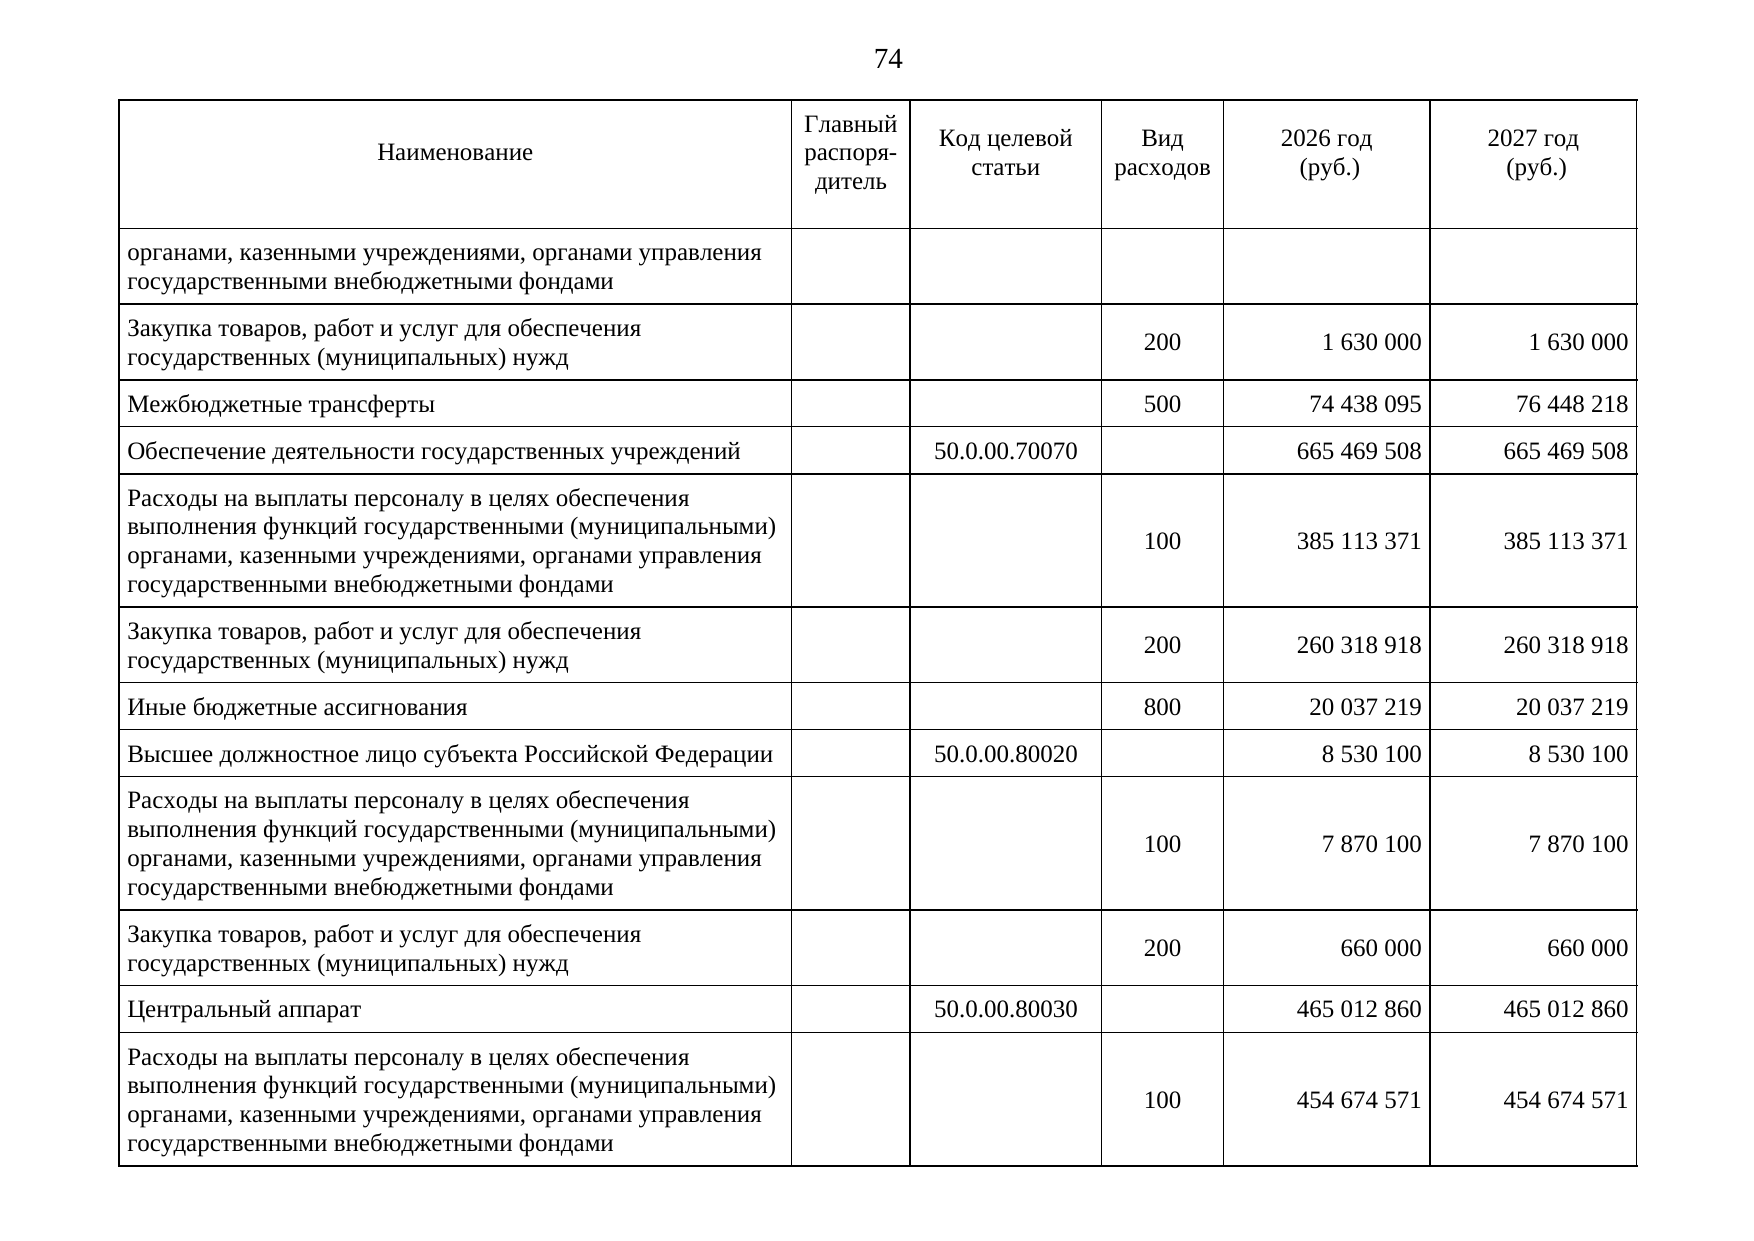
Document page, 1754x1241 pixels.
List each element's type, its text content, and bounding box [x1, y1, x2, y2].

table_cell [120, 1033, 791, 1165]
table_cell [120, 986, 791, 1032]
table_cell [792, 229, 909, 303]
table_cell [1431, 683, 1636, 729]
table_header 2027 год (руб.) [1431, 101, 1636, 227]
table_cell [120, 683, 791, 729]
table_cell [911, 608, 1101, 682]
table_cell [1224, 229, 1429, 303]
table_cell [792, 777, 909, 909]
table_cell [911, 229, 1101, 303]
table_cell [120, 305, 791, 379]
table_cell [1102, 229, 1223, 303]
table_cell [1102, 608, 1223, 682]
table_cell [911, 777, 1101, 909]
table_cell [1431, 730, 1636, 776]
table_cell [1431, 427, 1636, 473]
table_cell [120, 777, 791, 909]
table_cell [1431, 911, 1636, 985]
table_header Вид расходов [1102, 101, 1223, 227]
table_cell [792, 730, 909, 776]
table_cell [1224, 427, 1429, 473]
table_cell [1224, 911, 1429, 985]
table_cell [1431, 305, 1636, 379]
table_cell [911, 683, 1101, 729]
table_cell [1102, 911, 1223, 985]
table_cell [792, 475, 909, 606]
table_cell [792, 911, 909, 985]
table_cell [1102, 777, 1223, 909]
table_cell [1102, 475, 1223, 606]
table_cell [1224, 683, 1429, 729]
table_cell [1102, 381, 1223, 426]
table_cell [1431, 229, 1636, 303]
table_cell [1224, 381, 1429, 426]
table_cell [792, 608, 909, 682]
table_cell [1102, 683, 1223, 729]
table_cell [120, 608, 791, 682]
table_header Код целевой статьи [911, 101, 1101, 227]
table_header Главный распоря-дитель [792, 101, 909, 227]
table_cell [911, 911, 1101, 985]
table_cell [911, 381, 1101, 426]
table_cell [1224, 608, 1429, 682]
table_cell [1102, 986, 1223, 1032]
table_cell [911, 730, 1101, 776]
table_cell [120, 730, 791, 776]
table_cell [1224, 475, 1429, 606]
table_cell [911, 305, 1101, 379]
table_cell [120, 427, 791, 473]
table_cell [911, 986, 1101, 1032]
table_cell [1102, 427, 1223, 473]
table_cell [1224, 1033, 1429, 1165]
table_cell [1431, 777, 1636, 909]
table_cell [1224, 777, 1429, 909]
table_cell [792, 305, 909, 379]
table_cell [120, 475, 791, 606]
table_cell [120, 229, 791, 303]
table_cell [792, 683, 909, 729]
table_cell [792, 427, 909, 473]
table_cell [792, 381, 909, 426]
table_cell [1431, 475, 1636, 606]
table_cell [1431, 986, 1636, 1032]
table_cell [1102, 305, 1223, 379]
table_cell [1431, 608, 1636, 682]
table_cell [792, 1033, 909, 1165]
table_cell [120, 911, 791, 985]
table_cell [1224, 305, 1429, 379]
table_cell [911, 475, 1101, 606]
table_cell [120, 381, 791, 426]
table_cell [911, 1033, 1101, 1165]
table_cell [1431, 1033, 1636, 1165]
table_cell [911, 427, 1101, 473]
table_header Наименование [120, 101, 791, 227]
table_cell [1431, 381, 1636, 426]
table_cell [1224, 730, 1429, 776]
table_header 2026 год (руб.) [1224, 101, 1429, 227]
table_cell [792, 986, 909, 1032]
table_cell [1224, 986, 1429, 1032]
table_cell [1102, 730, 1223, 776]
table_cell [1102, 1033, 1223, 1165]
